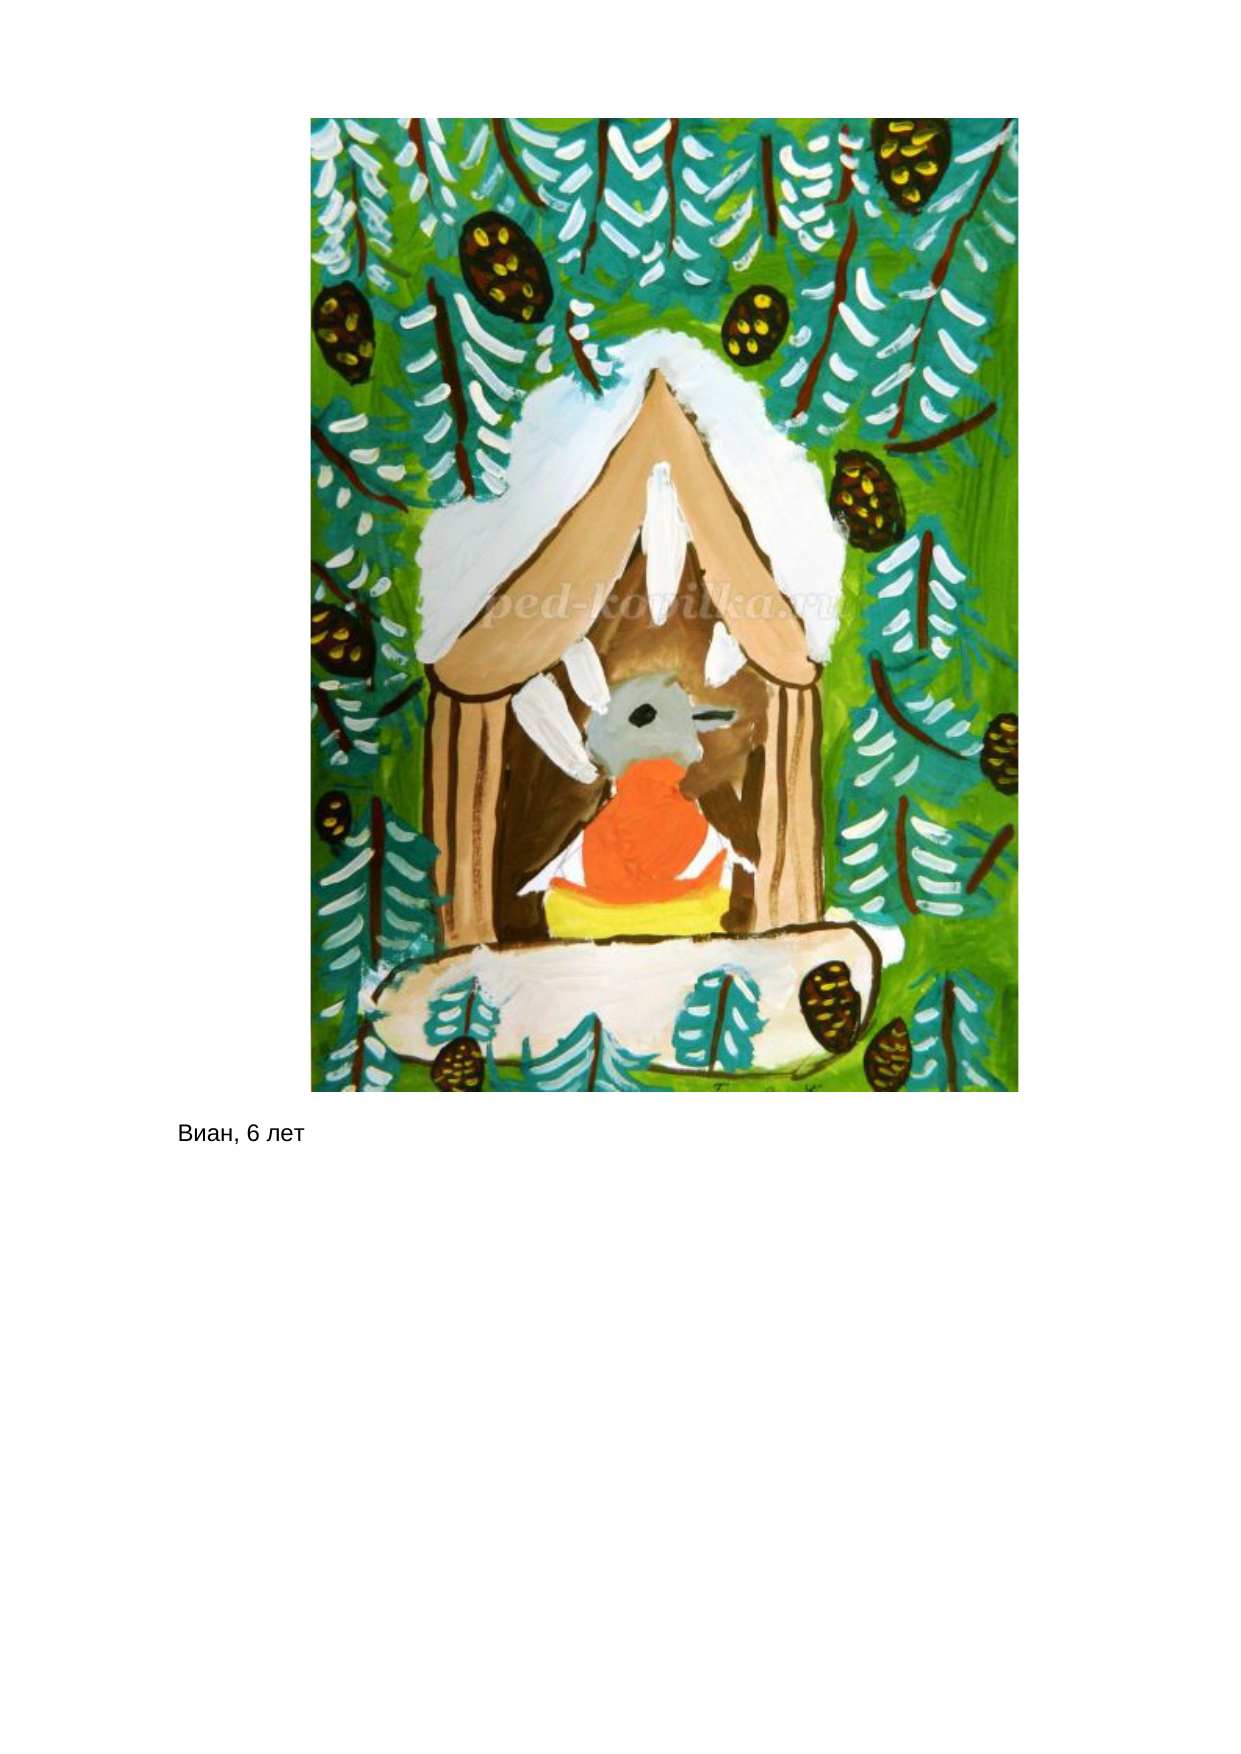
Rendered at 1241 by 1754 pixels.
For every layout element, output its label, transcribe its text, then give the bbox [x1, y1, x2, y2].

picture [310, 118, 1019, 1092]
text Виан, 6 лет [177, 1092, 1152, 1147]
